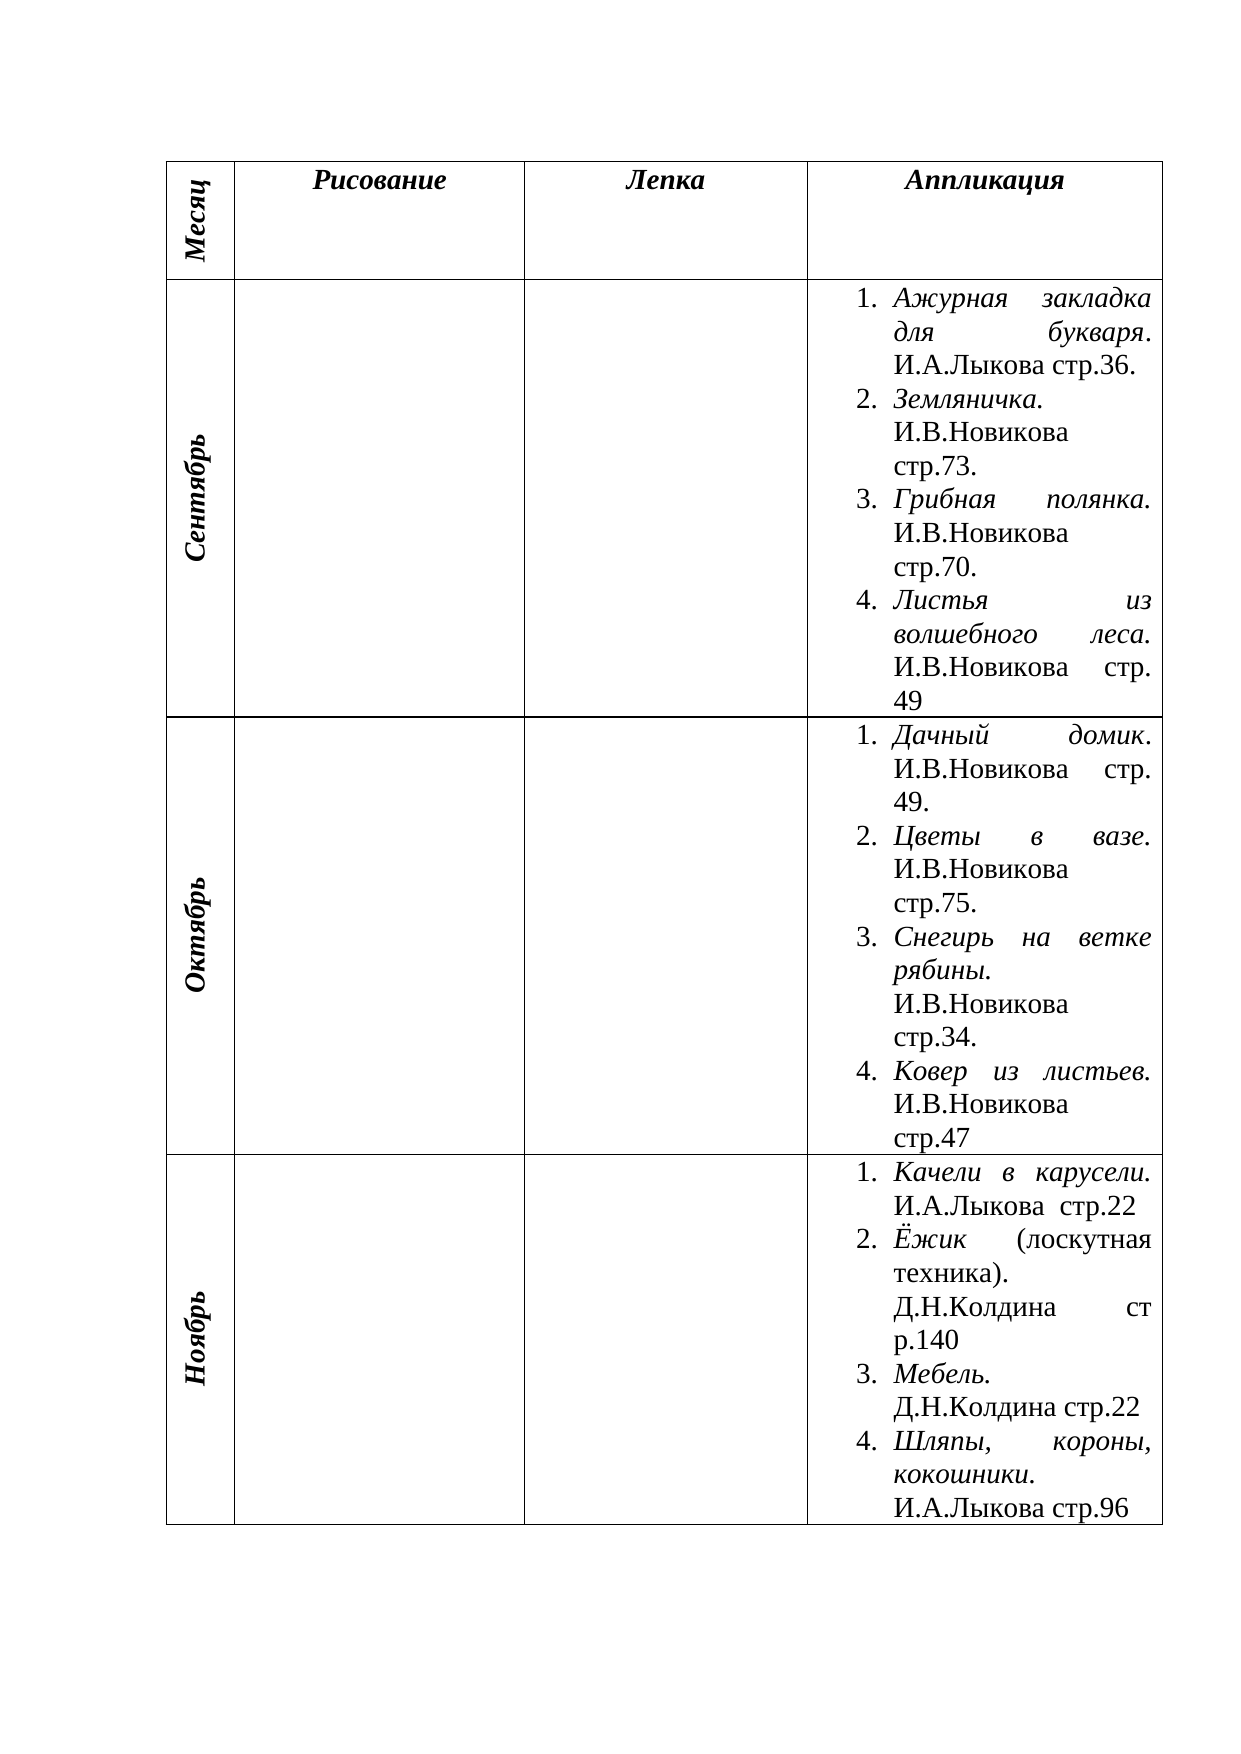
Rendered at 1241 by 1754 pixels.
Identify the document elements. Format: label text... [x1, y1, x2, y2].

table_cell Дачный домик. И.В.Новикова стр. 49. Цветы в вазе. И.В.Новикова стр.75. Снегирь на ветке рябины. И.В.Новикова стр.34. Ковер из листьев. И.В.Новикова стр.47 [808, 718, 1162, 1153]
table_cell [525, 718, 807, 1153]
table_header Рисование [235, 162, 524, 279]
table_cell [525, 280, 807, 716]
table_header Лепка [525, 162, 807, 279]
table_cell Октябрь [167, 718, 234, 1153]
table_cell Сентябрь [167, 280, 234, 716]
table_cell Ажурная закладка для букваря. И.А.Лыкова стр.36. Земляничка. И.В.Новикова стр.73. Грибная полянка. И.В.Новикова стр.70. Листья из волшебного леса. И.В.Новикова стр. 49 [808, 280, 1162, 716]
table_header Месяц [167, 162, 234, 279]
table_cell Ноябрь [167, 1155, 234, 1523]
table_cell [235, 1155, 524, 1523]
table_header Аппликация [808, 162, 1162, 279]
table_cell Качели в карусели. И.А.Лыкова стр.22 Ёжик (лоскутная техника). Д.Н.Колдина ст р.140 Мебель. Д.Н.Колдина стр.22 Шляпы, короны, кокошники. И.А.Лыкова стр.96 [808, 1155, 1162, 1523]
table_cell [235, 718, 524, 1153]
table_cell [235, 280, 524, 716]
table_cell [525, 1155, 807, 1523]
